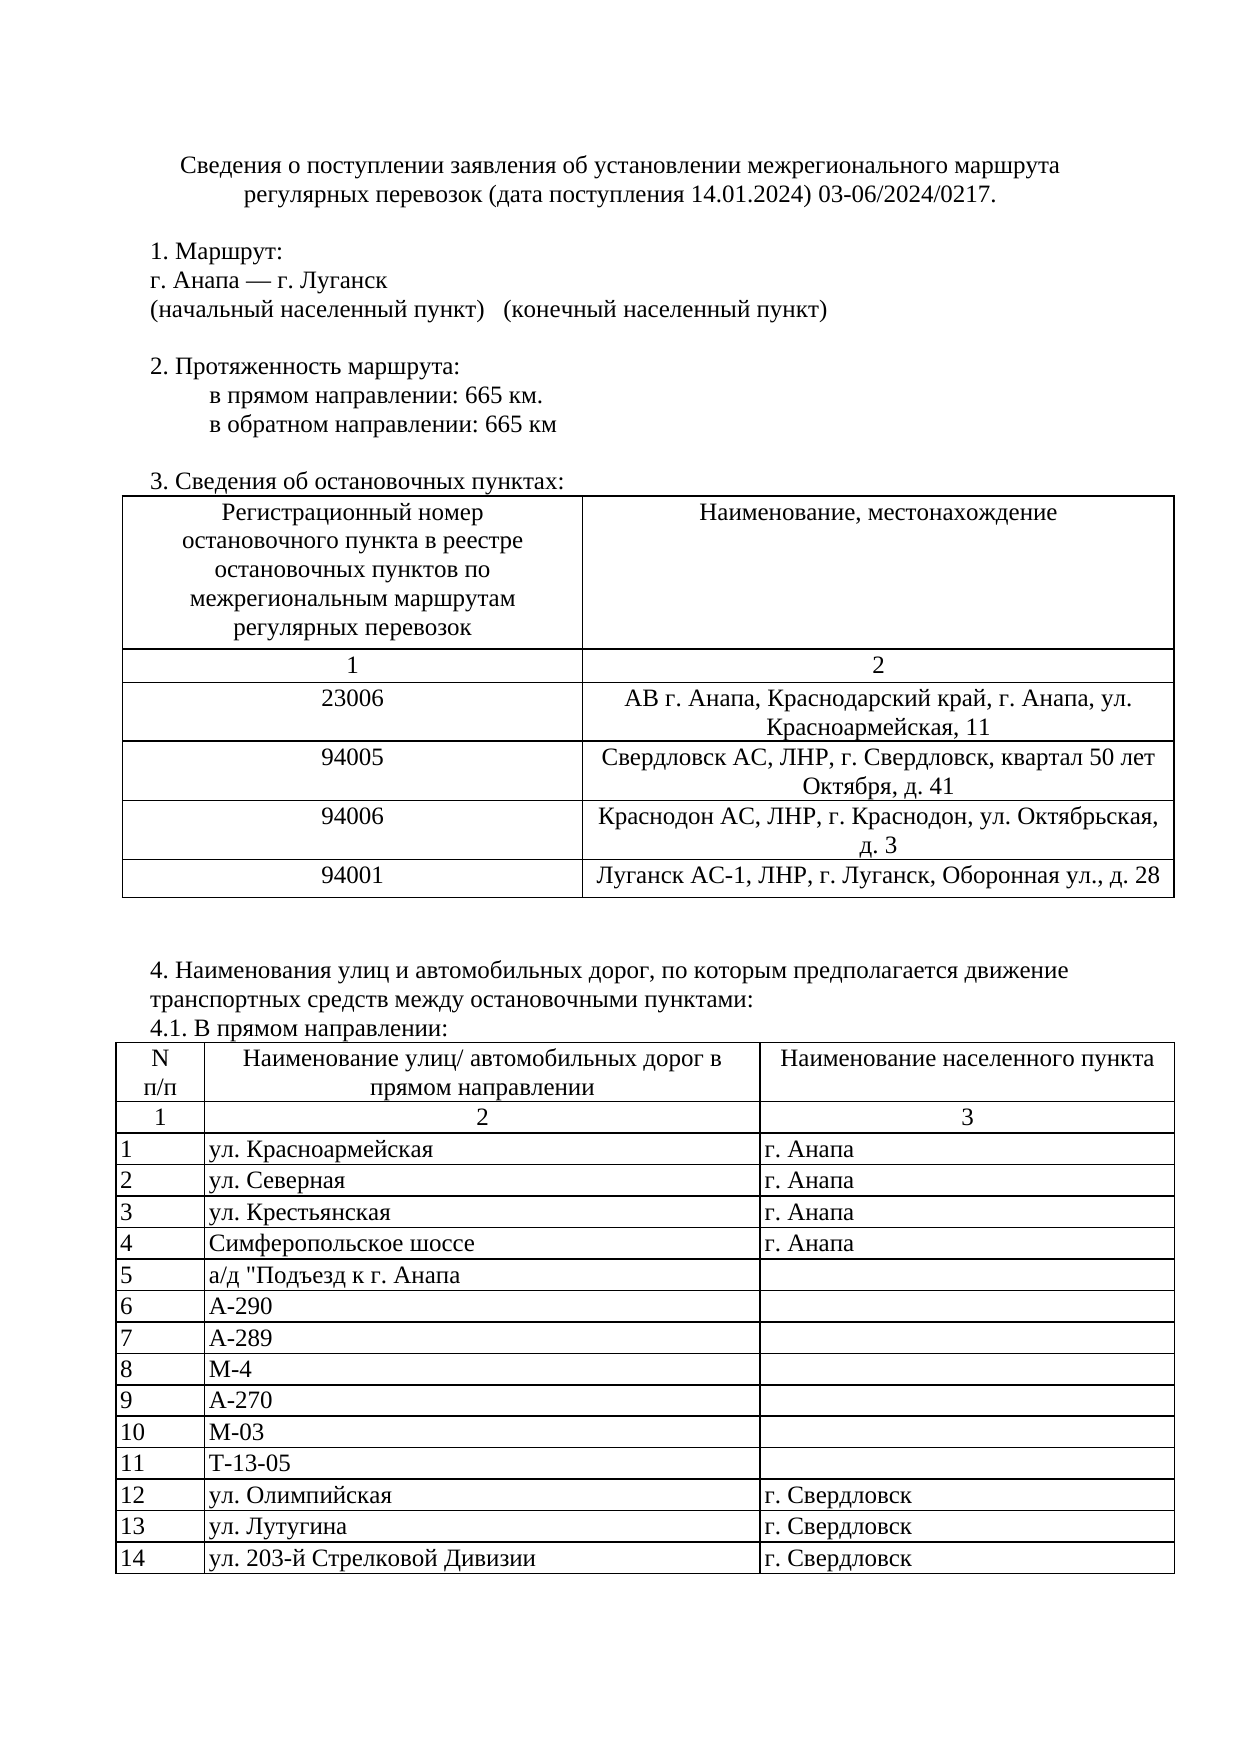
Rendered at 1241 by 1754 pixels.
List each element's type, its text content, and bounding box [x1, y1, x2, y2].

table_cell [761, 1354, 1174, 1384]
table_cell 3 [761, 1102, 1174, 1132]
table_cell Свердловск АС, ЛНР, г. Свердловск, квартал 50 лет Октября, д. 41 [583, 742, 1173, 799]
table_cell г. Анапа [761, 1165, 1174, 1195]
table_cell [761, 1448, 1174, 1478]
table_cell [761, 1386, 1174, 1415]
table_cell ул. Олимпийская [205, 1480, 759, 1510]
table_cell г. Анапа [761, 1134, 1174, 1164]
table_cell [761, 1291, 1174, 1321]
table_cell 6 [117, 1291, 204, 1321]
table_cell А-290 [205, 1291, 759, 1321]
table_cell ул. Лутугина [205, 1511, 759, 1541]
table_cell 1 [117, 1102, 204, 1132]
text (начальный населенный пункт) (конечный населенный пункт) [150, 294, 1090, 322]
table_cell г. Свердловск [761, 1511, 1174, 1541]
text 2. Протяженность маршрута: [150, 351, 1090, 380]
table_cell М-4 [205, 1354, 759, 1384]
text 4. Наименования улиц и автомобильных дорог, по которым предполагается движение транспортных средств между остановочными пунктами: [150, 956, 1090, 1013]
text в обратном направлении: 665 км [150, 409, 1090, 437]
table_cell г. Анапа [761, 1228, 1174, 1258]
table_cell 8 [117, 1354, 204, 1384]
table_cell [761, 1323, 1174, 1352]
table_cell ул. Крестьянская [205, 1197, 759, 1227]
table_cell 94005 [123, 742, 582, 799]
table_header Наименование, местонахождение [583, 497, 1173, 648]
table_cell 94001 [123, 860, 582, 896]
table_cell А-270 [205, 1386, 759, 1415]
table_cell ул. Красноармейская [205, 1134, 759, 1164]
table_cell 10 [117, 1417, 204, 1447]
table_cell г. Анапа [761, 1197, 1174, 1227]
table_cell А-289 [205, 1323, 759, 1352]
table_cell а/д "Подъезд к г. Анапа [205, 1260, 759, 1289]
table_cell АВ г. Анапа, Краснодарский край, г. Анапа, ул. Красноармейская, 11 [583, 683, 1173, 740]
table_cell 2 [205, 1102, 759, 1132]
table_cell 2 [583, 650, 1173, 681]
table_cell 94006 [123, 801, 582, 858]
table_cell 1 [117, 1134, 204, 1164]
table_cell 23006 [123, 683, 582, 740]
table_header Регистрационный номер остановочного пункта в реестре остановочных пунктов по межрегиональным маршрутам регулярных перевозок [123, 497, 582, 648]
table_cell 5 [117, 1260, 204, 1289]
text 3. Сведения об остановочных пунктах: [150, 466, 1090, 495]
table_cell Краснодон АС, ЛНР, г. Краснодон, ул. Октябрьская, д. 3 [583, 801, 1173, 858]
text Сведения о поступлении заявления об установлении межрегионального маршрута регулярных перевозок (дата поступления 14.01.2024) 03-06/2024/0217. [150, 150, 1090, 207]
table_cell 2 [117, 1165, 204, 1195]
text г. Анапа — г. Луганск [150, 265, 1090, 294]
table_cell [761, 1260, 1174, 1289]
table_header N п/п [117, 1043, 204, 1101]
text 1. Маршрут: [150, 236, 1090, 265]
text 4.1. В прямом направлении: [150, 1013, 1090, 1042]
table_cell г. Свердловск [761, 1480, 1174, 1510]
table_cell Симферопольское шоссе [205, 1228, 759, 1258]
table_cell г. Свердловск [761, 1543, 1174, 1573]
table_cell 13 [117, 1511, 204, 1541]
table_cell ул. Северная [205, 1165, 759, 1195]
table_cell 11 [117, 1448, 204, 1478]
table_cell [761, 1417, 1174, 1447]
table_cell 3 [117, 1197, 204, 1227]
table_cell 14 [117, 1543, 204, 1573]
table_cell 9 [117, 1386, 204, 1415]
table_header Наименование населенного пункта [761, 1043, 1174, 1101]
text в прямом направлении: 665 км. [150, 380, 1090, 409]
table_cell М-03 [205, 1417, 759, 1447]
table_cell 12 [117, 1480, 204, 1510]
table_cell ул. 203-й Стрелковой Дивизии [205, 1543, 759, 1573]
table_header Наименование улиц/ автомобильных дорог в прямом направлении [205, 1043, 759, 1101]
table_cell 7 [117, 1323, 204, 1352]
table_cell 1 [123, 650, 582, 681]
table_cell Луганск АС-1, ЛНР, г. Луганск, Оборонная ул., д. 28 [583, 860, 1173, 896]
table_cell Т-13-05 [205, 1448, 759, 1478]
table_cell 4 [117, 1228, 204, 1258]
